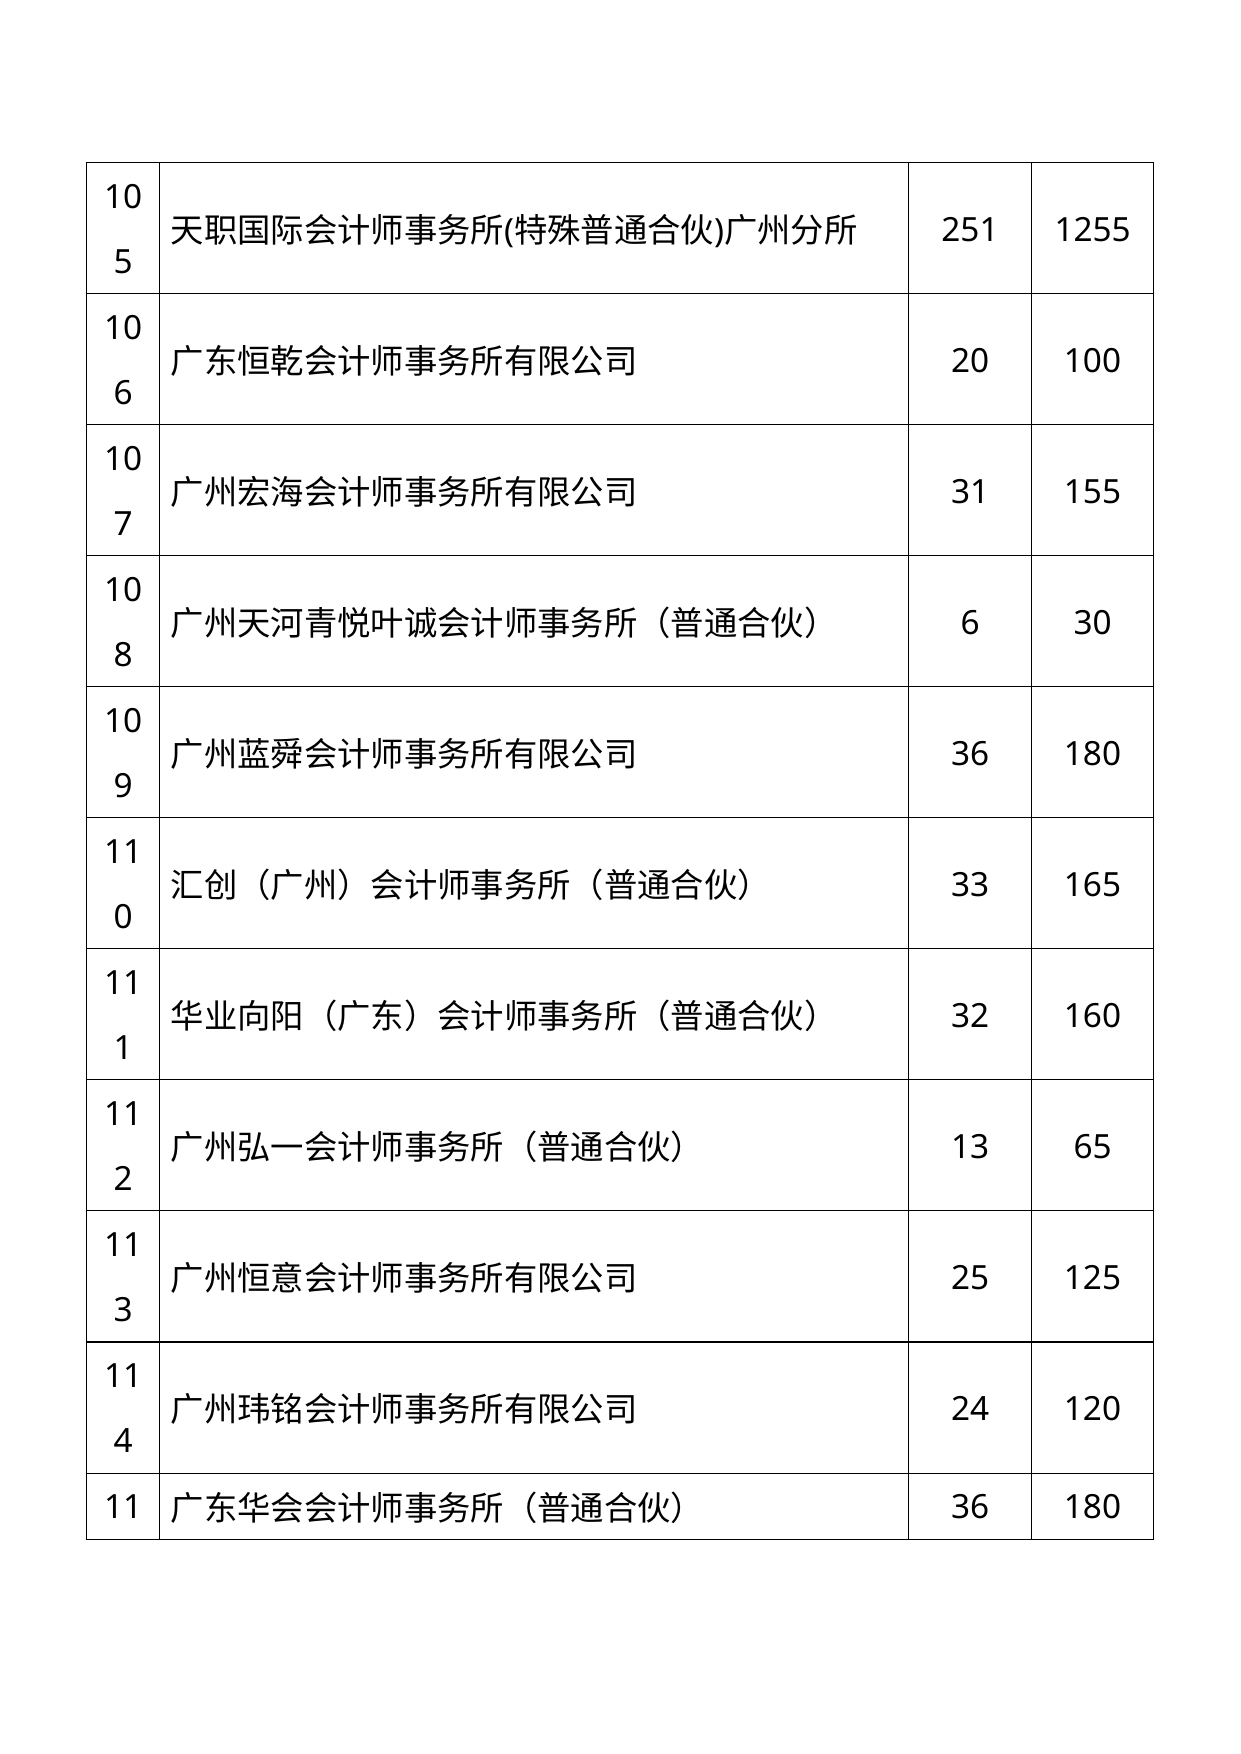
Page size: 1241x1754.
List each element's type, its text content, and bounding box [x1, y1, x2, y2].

table_cell 广州天河青悦叶诚会计师事务所（普通合伙） [160, 556, 908, 686]
table_cell 180 [1032, 1474, 1153, 1538]
table_cell 106 [87, 294, 159, 424]
table_cell 105 [87, 163, 159, 293]
table_cell 112 [87, 1080, 159, 1210]
table_cell 155 [1032, 425, 1153, 555]
table_cell 汇创（广州）会计师事务所（普通合伙） [160, 818, 908, 948]
table_cell 31 [909, 425, 1031, 555]
table_cell 1255 [1032, 163, 1153, 293]
table_cell 广州蓝舜会计师事务所有限公司 [160, 687, 908, 817]
table_cell 120 [1032, 1343, 1153, 1472]
table_cell 100 [1032, 294, 1153, 424]
table_cell 广东恒乾会计师事务所有限公司 [160, 294, 908, 424]
table_cell 114 [87, 1343, 159, 1472]
table_cell 广州玮铭会计师事务所有限公司 [160, 1343, 908, 1472]
table_cell 110 [87, 818, 159, 948]
table_cell 天职国际会计师事务所(特殊普通合伙)广州分所 [160, 163, 908, 293]
table_cell 180 [1032, 687, 1153, 817]
table_cell 广州宏海会计师事务所有限公司 [160, 425, 908, 555]
table_cell 107 [87, 425, 159, 555]
table_cell 36 [909, 1474, 1031, 1538]
table_cell 20 [909, 294, 1031, 424]
table_cell 65 [1032, 1080, 1153, 1210]
table_cell 160 [1032, 949, 1153, 1079]
table_cell 广东华会会计师事务所（普通合伙） [160, 1474, 908, 1538]
table_cell 6 [909, 556, 1031, 686]
table_cell 32 [909, 949, 1031, 1079]
table_cell 广州弘一会计师事务所（普通合伙） [160, 1080, 908, 1210]
table_cell 广州恒意会计师事务所有限公司 [160, 1211, 908, 1341]
table_cell 109 [87, 687, 159, 817]
table_cell 33 [909, 818, 1031, 948]
table_cell 251 [909, 163, 1031, 293]
table_cell 36 [909, 687, 1031, 817]
table_cell 华业向阳（广东）会计师事务所（普通合伙） [160, 949, 908, 1079]
table_cell 30 [1032, 556, 1153, 686]
table_cell 165 [1032, 818, 1153, 948]
table_cell 125 [1032, 1211, 1153, 1341]
table_cell 13 [909, 1080, 1031, 1210]
table_cell 113 [87, 1211, 159, 1341]
table_cell 108 [87, 556, 159, 686]
table_cell 24 [909, 1343, 1031, 1472]
table_cell 25 [909, 1211, 1031, 1341]
table_cell 115 [87, 1474, 159, 1538]
table_cell 111 [87, 949, 159, 1079]
